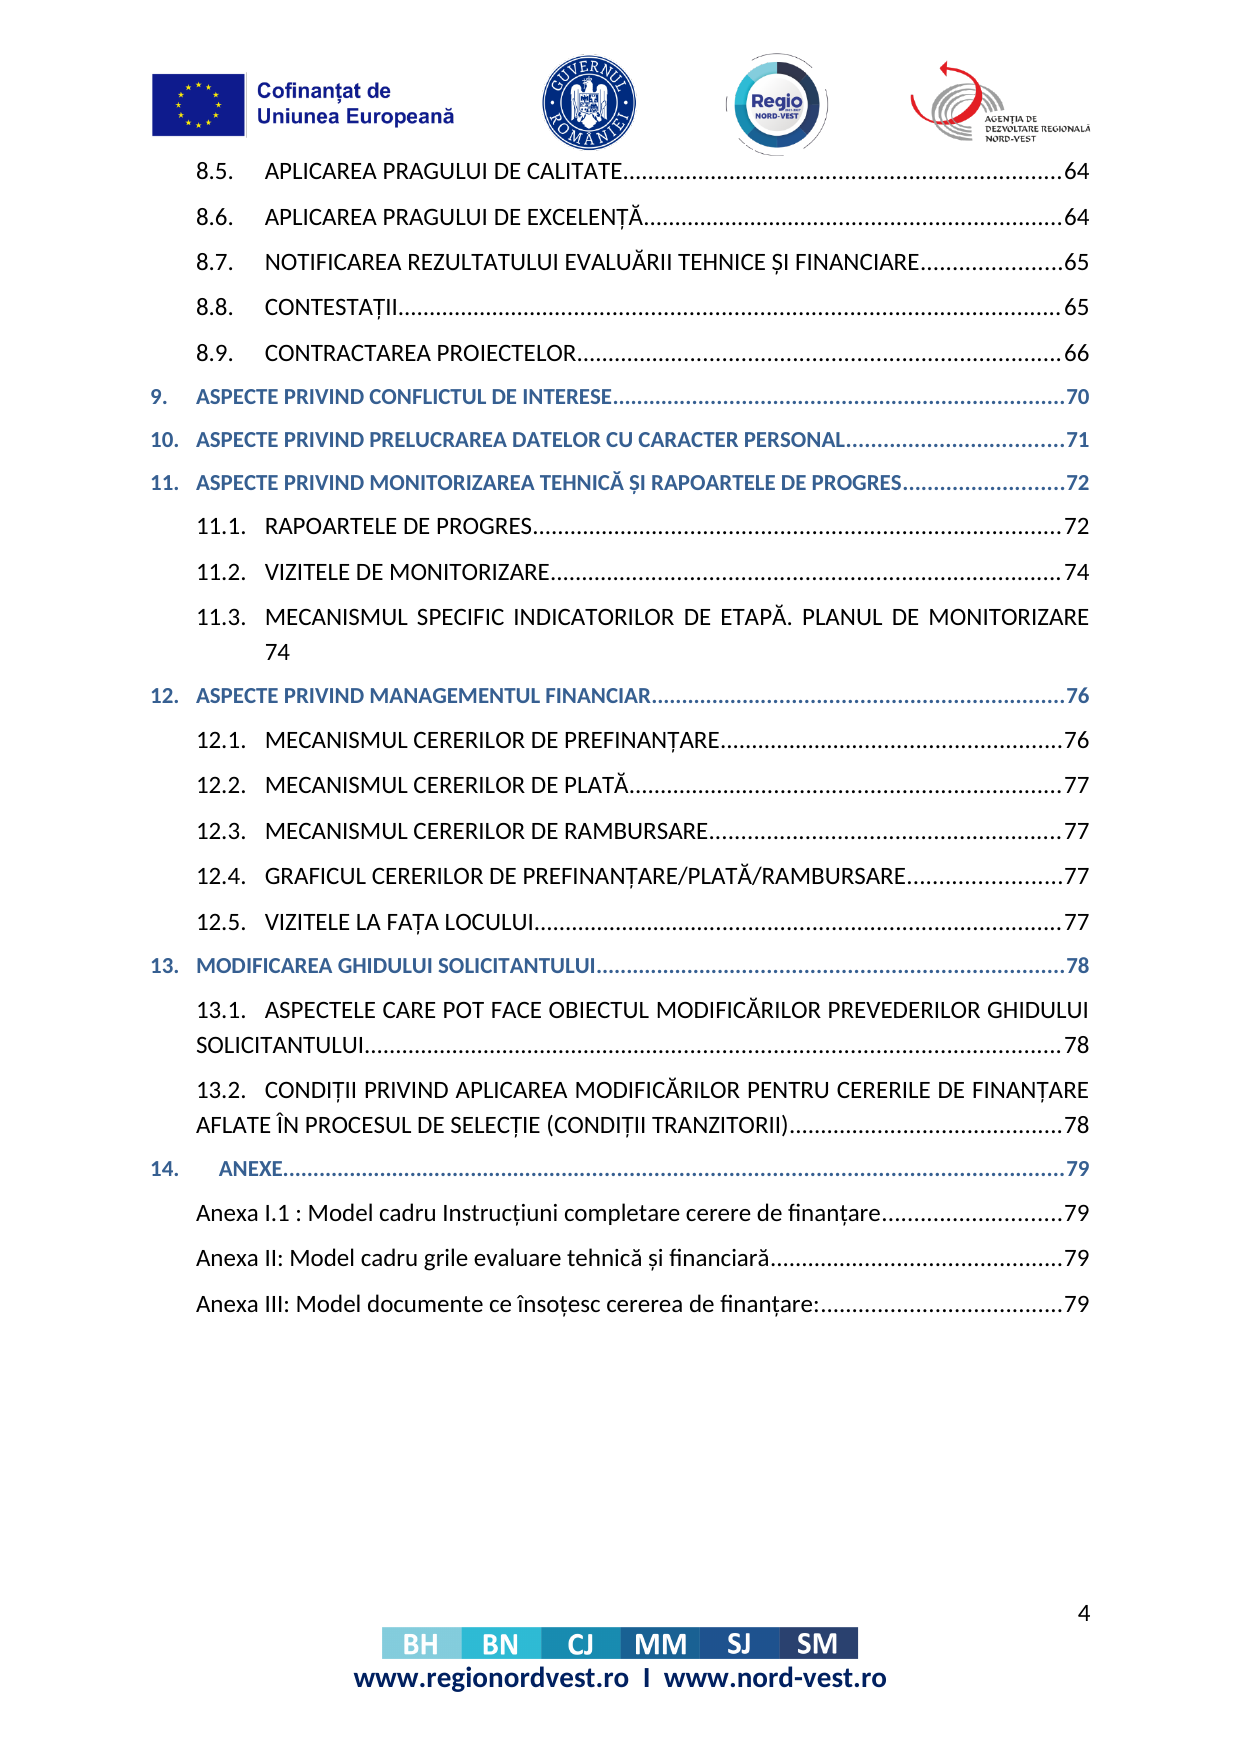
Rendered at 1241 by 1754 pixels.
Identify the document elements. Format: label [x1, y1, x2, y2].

picture [382, 1627, 859, 1659]
picture [150, 53, 1091, 156]
